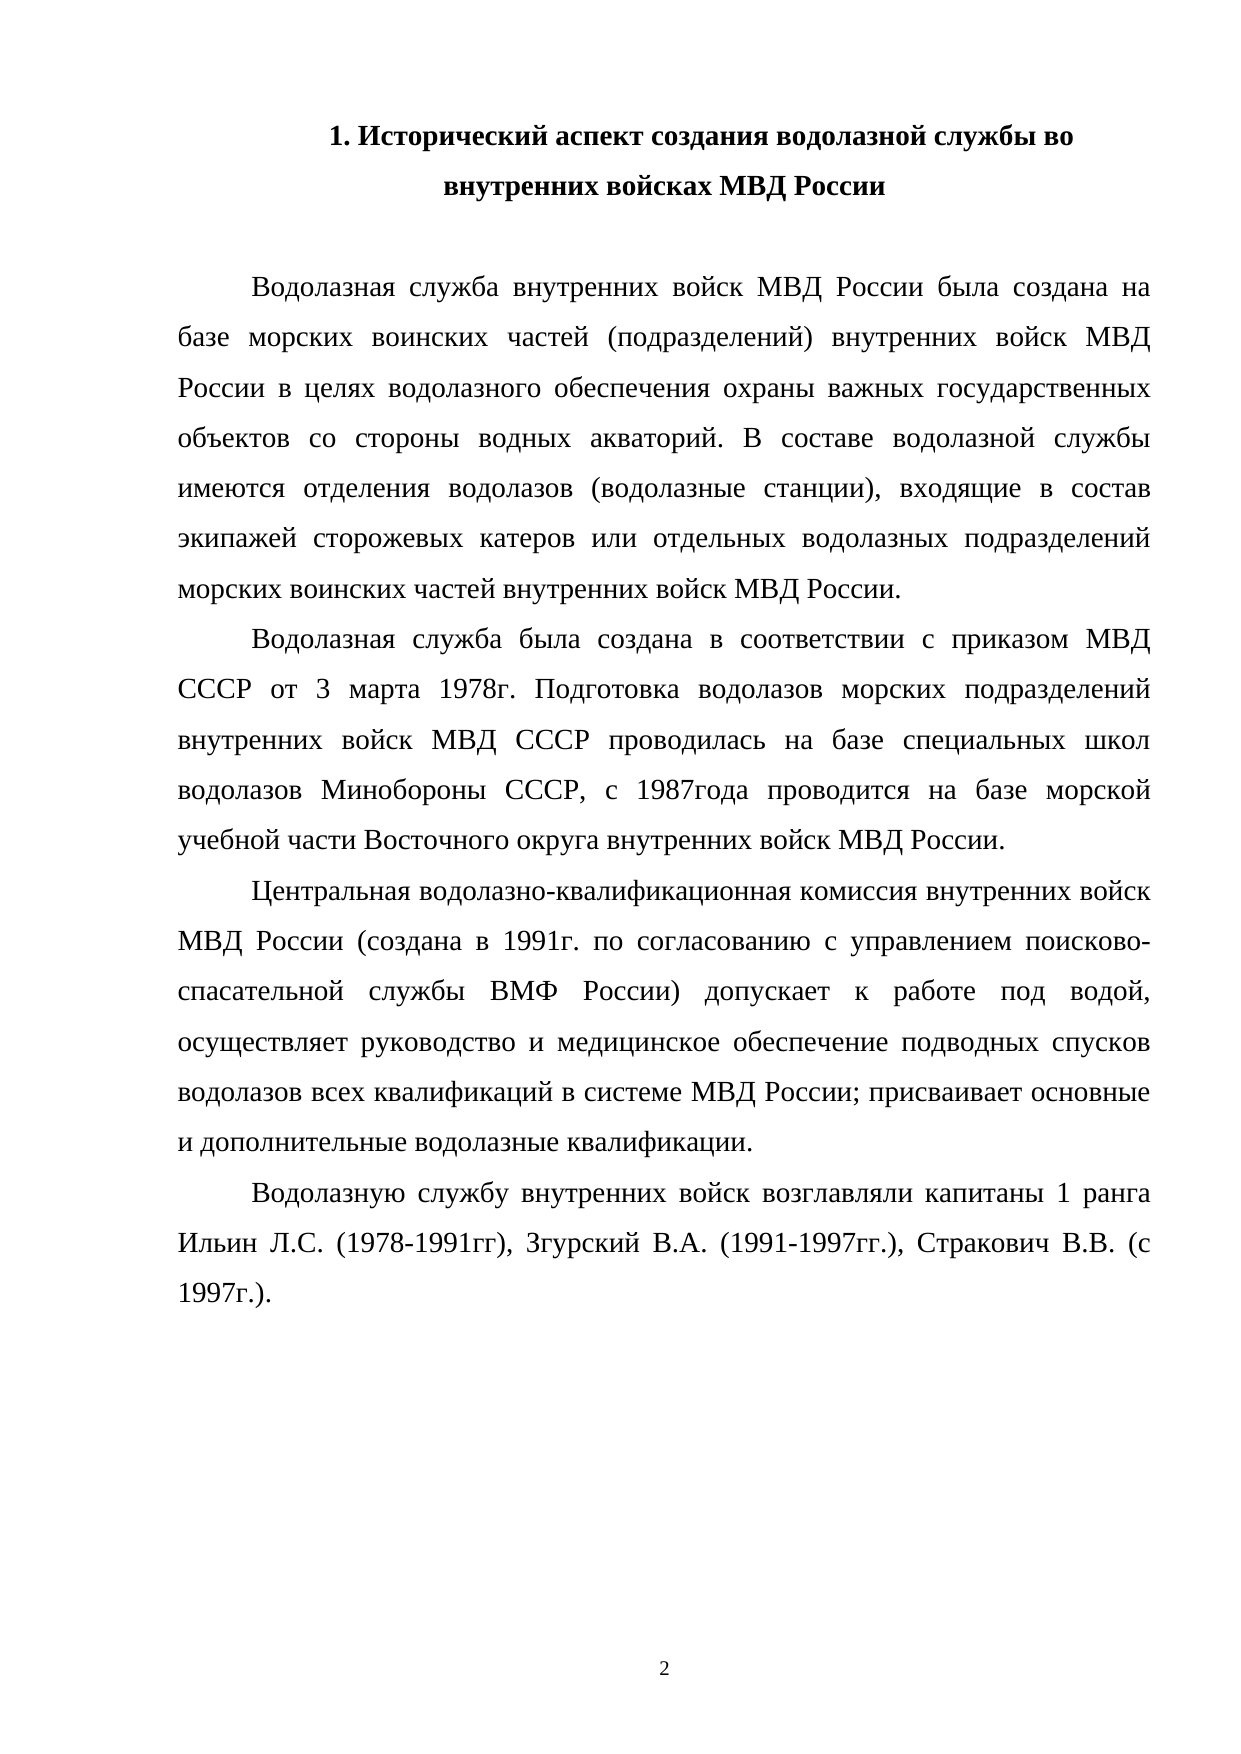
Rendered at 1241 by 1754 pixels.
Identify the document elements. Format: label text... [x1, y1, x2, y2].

text Водолазную службу внутренних войск возглавляли капитаны 1 ранга Ильин Л.С. (1978-1991гг), Згурский В.А. (1991-1997гг.), Стракович В.В. (с 1997г.). [177, 1175, 1152, 1309]
text 1. Исторический аспект создания водолазной службы во внутренних войсках МВД России [177, 118, 1152, 202]
text Центральная водолазно-квалификационная комиссия внутренних войск МВД России (создана в 1991г. по согласованию с управлением поисково-спасательной службы ВМФ России) допускает к работе под водой, осуществляет руководство и медицинское обеспечение подводных спусков водолазов всех квалификаций в системе МВД России; присваивает основные и дополнительные водолазные квалификации. [177, 873, 1152, 1158]
text Водолазная служба внутренних войск МВД России была создана на базе морских воинских частей (подразделений) внутренних войск МВД России в целях водолазного обеспечения охраны важных государственных объектов со стороны водных акваторий. В составе водолазной службы имеются отделения водолазов (водолазные станции), входящие в состав экипажей сторожевых катеров или отдельных водолазных подразделений морских воинских частей внутренних войск МВД России. [177, 269, 1152, 604]
text Водолазная служба была создана в соответствии с приказом МВД СССР от 3 марта 1978г. Подготовка водолазов морских подразделений внутренних войск МВД СССР проводилась на базе специальных школ водолазов Минобороны СССР, с 1987года проводится на базе морской учебной части Восточного округа внутренних войск МВД России. [177, 621, 1152, 856]
